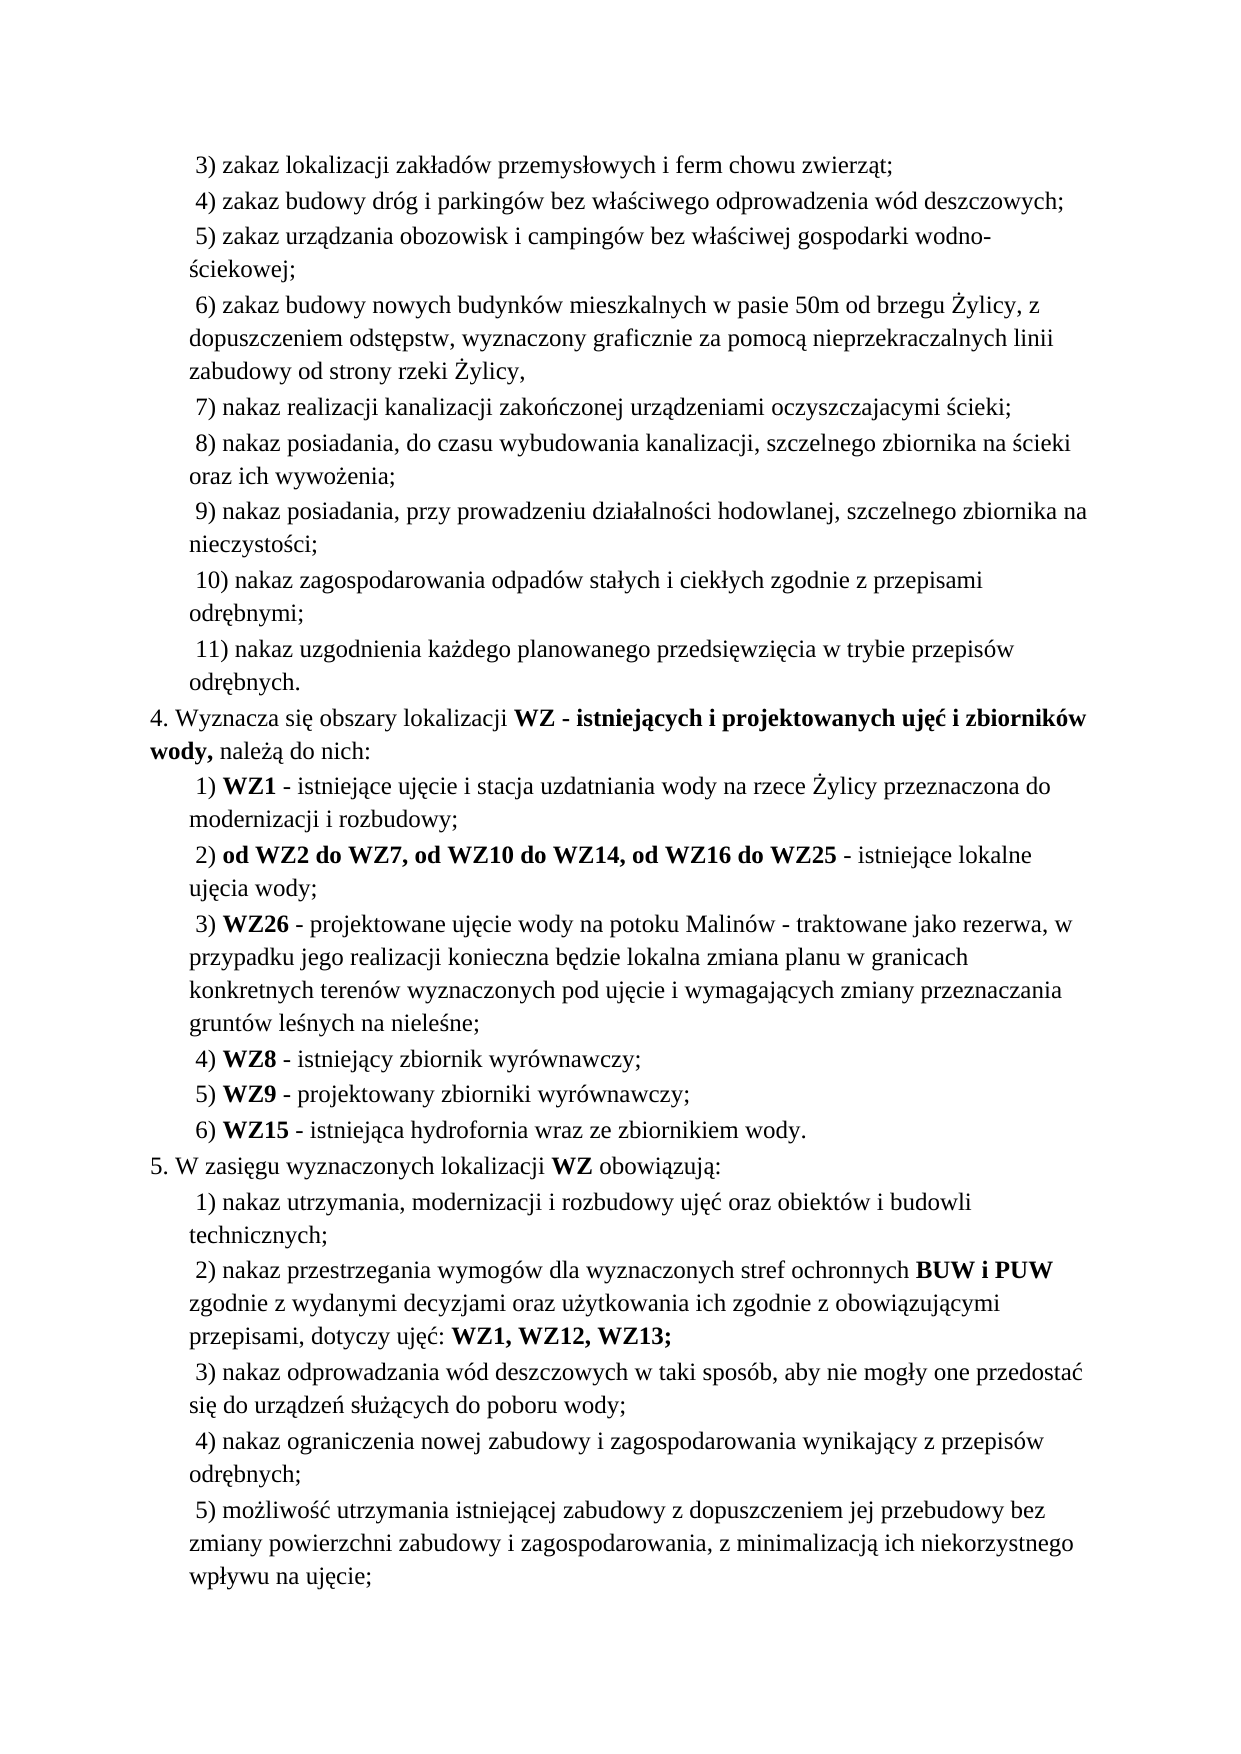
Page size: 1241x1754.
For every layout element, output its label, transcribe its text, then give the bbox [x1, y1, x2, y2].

text 6) zakaz budowy nowych budynków mieszkalnych w pasie 50m od brzegu Żylicy, z dopuszczeniem odstępstw, wyznaczony graficznie za pomocą nieprzekraczalnych linii zabudowy od strony rzeki Żylicy, [189, 290, 1090, 385]
text 7) nakaz realizacji kanalizacji zakończonej urządzeniami oczyszczajacymi ścieki; [189, 392, 1090, 421]
text 11) nakaz uzgodnienia każdego planowanego przedsięwzięcia w trybie przepisów odrębnych. [189, 634, 1090, 696]
text 4. Wyznacza się obszary lokalizacji WZ - istniejących i projektowanych ujęć i zbiorników wody, należą do nich: [150, 703, 1090, 764]
text 6) WZ15 - istniejąca hydrofornia wraz ze zbiornikiem wody. [189, 1115, 1090, 1144]
text 1) nakaz utrzymania, modernizacji i rozbudowy ujęć oraz obiektów i budowli technicznych; [189, 1187, 1090, 1248]
text 8) nakaz posiadania, do czasu wybudowania kanalizacji, szczelnego zbiornika na ścieki oraz ich wywożenia; [189, 428, 1090, 489]
text 5) zakaz urządzania obozowisk i campingów bez właściwej gospodarki wodno- ściekowej; [189, 221, 1090, 283]
text 3) WZ26 - projektowane ujęcie wody na potoku Malinów - traktowane jako rezerwa, w przypadku jego realizacji konieczna będzie lokalna zmiana planu w granicach konkretnych terenów wyznaczonych pod ujęcie i wymagających zmiany przeznaczania gruntów leśnych na nieleśne; [189, 909, 1090, 1037]
text 5) możliwość utrzymania istniejącej zabudowy z dopuszczeniem jej przebudowy bez zmiany powierzchni zabudowy i zagospodarowania, z minimalizacją ich niekorzystnego wpływu na ujęcie; [189, 1495, 1090, 1589]
text 10) nakaz zagospodarowania odpadów stałych i ciekłych zgodnie z przepisami odrębnymi; [189, 565, 1090, 627]
text 4) nakaz ograniczenia nowej zabudowy i zagospodarowania wynikający z przepisów odrębnych; [189, 1426, 1090, 1488]
text 2) od WZ2 do WZ7, od WZ10 do WZ14, od WZ16 do WZ25 - istniejące lokalne ujęcia wody; [189, 840, 1090, 902]
text 5) WZ9 - projektowany zbiorniki wyrównawczy; [189, 1079, 1090, 1108]
text 9) nakaz posiadania, przy prowadzeniu działalności hodowlanej, szczelnego zbiornika na nieczystości; [189, 496, 1090, 558]
text 5. W zasięgu wyznaczonych lokalizacji WZ obowiązują: [150, 1151, 1090, 1180]
text 4) WZ8 - istniejący zbiornik wyrównawczy; [189, 1044, 1090, 1072]
text 3) zakaz lokalizacji zakładów przemysłowych i ferm chowu zwierząt; [189, 150, 1090, 179]
text 1) WZ1 - istniejące ujęcie i stacja uzdatniania wody na rzece Żylicy przeznaczona do modernizacji i rozbudowy; [189, 771, 1090, 833]
text 4) zakaz budowy dróg i parkingów bez właściwego odprowadzenia wód deszczowych; [189, 186, 1090, 214]
text 3) nakaz odprowadzania wód deszczowych w taki sposób, aby nie mogły one przedostać się do urządzeń służących do poboru wody; [189, 1357, 1090, 1419]
text 2) nakaz przestrzegania wymogów dla wyznaczonych stref ochronnych BUW i PUW zgodnie z wydanymi decyzjami oraz użytkowania ich zgodnie z obowiązującymi przepisami, dotyczy ujęć: WZ1, WZ12, WZ13; [189, 1255, 1090, 1350]
